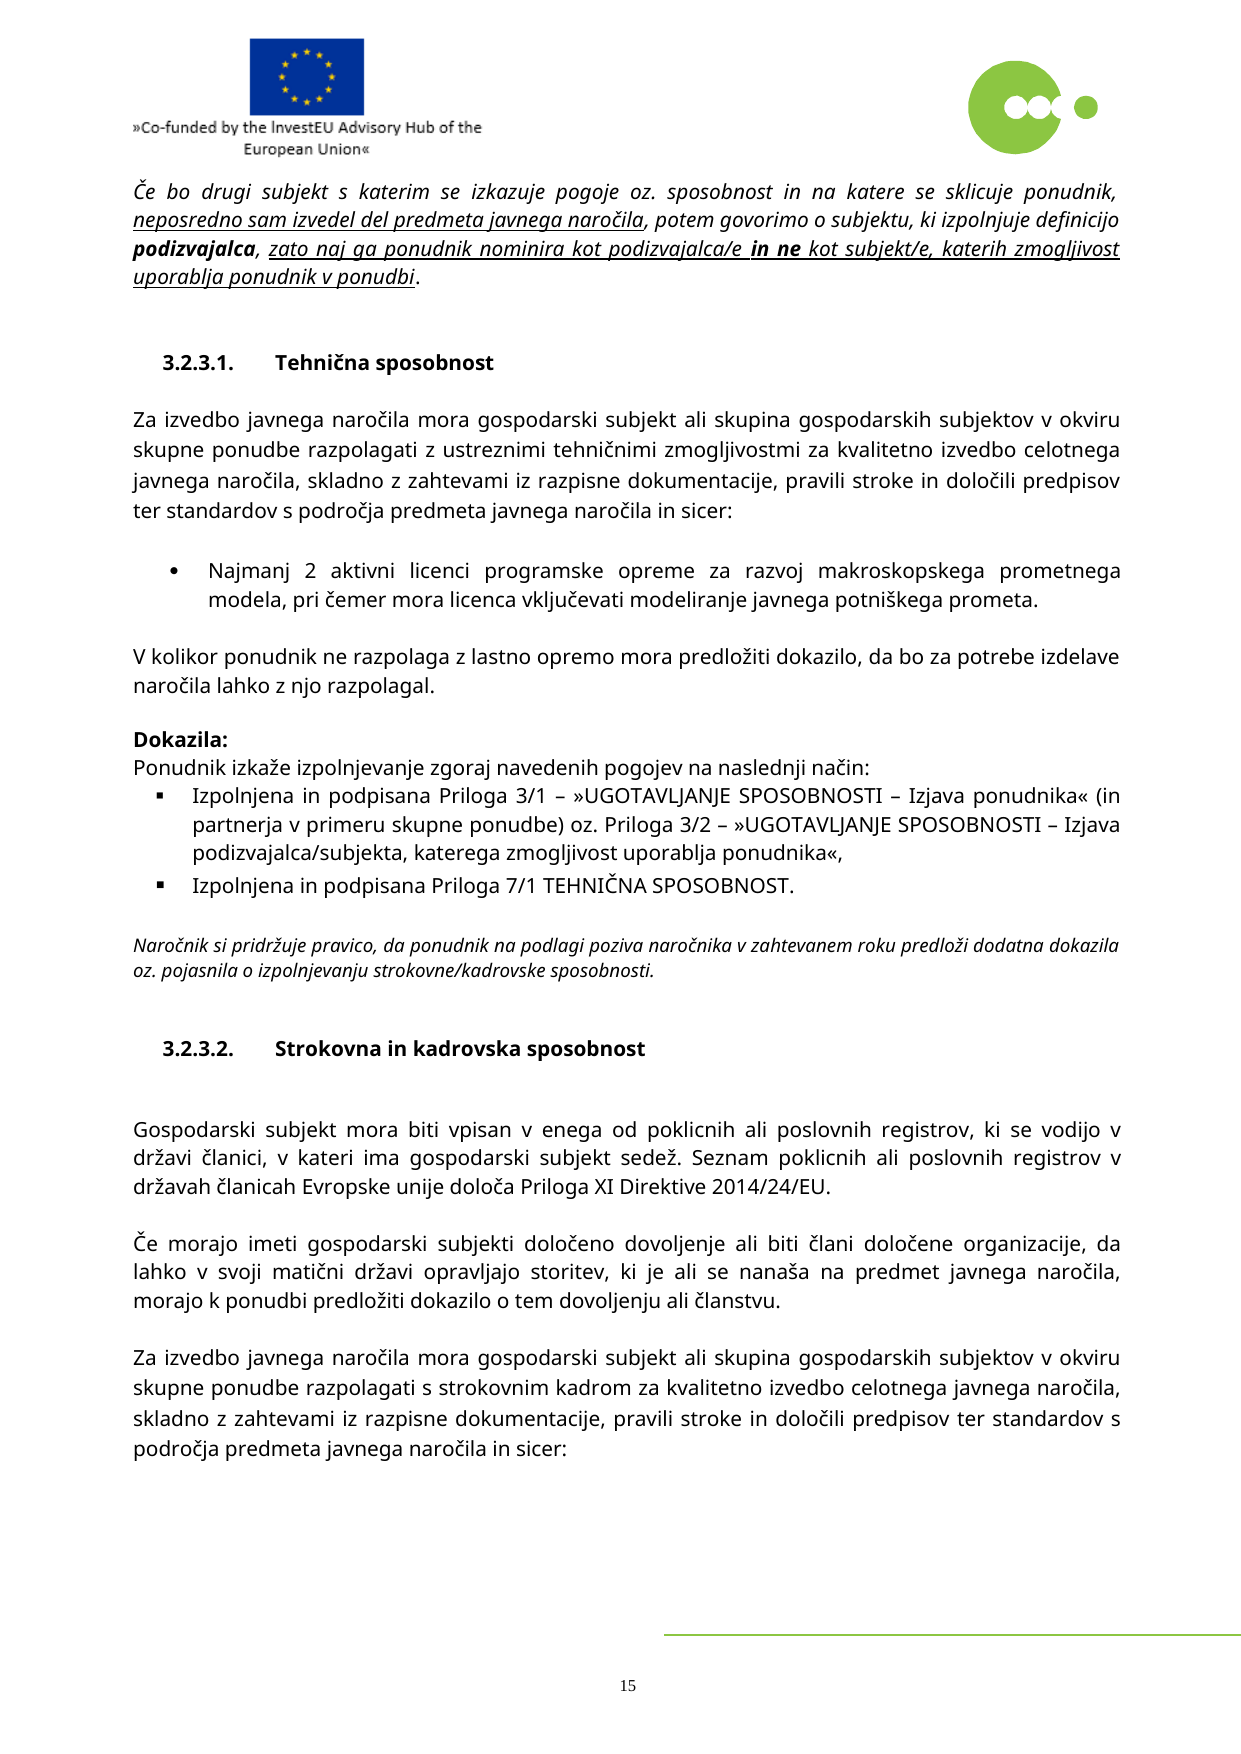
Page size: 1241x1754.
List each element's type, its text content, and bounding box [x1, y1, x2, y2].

text Dokazila: [133, 725, 1122, 753]
list Najmanj 2 aktivni licenci programske opreme za razvoj makroskopskega prometnega modela, pri čemer mora licenca vključevati modeliranje javnega potniškega prometa. [170, 556, 1122, 613]
text Če morajo imeti gospodarski subjekti določeno dovoljenje ali biti člani določene organizacije, da lahko v svoji matični državi opravljajo storitev, ki je ali se nanaša na predmet javnega naročila, morajo k ponudbi predložiti dokazilo o tem dovoljenju ali članstvu. [133, 1229, 1122, 1314]
text Ponudnik izkaže izpolnjevanje zgoraj navedenih pogojev na naslednji način: [133, 753, 1122, 782]
list Tehnična sposobnost [162, 348, 1122, 376]
text Če bo drugi subjekt s katerim se izkazuje pogoje oz. sposobnost in na katere se sklicuje ponudnik, neposredno sam izvedel del predmeta javnega naročila, potem govorimo o subjektu, ki izpolnjuje definicijo podizvajalca, zato naj ga ponudnik nominira kot podizvajalca/e in ne kot subjekt/e, katerih zmogljivost uporablja ponudnik v ponudbi. [133, 177, 1122, 291]
text Za izvedbo javnega naročila mora gospodarski subjekt ali skupina gospodarskih subjektov v okviru skupne ponudbe razpolagati s strokovnim kadrom za kvalitetno izvedbo celotnega javnega naročila, skladno z zahtevami iz razpisne dokumentacije, pravili stroke in določili predpisov ter standardov s področja predmeta javnega naročila in sicer: [133, 1343, 1122, 1463]
text Gospodarski subjekt mora biti vpisan v enega od poklicnih ali poslovnih registrov, ki se vodijo v državi članici, v kateri ima gospodarski subjekt sedež. Seznam poklicnih ali poslovnih registrov v državah članicah Evropske unije določa Priloga XI Direktive 2014/24/EU. [133, 1115, 1122, 1200]
text V kolikor ponudnik ne razpolaga z lastno opremo mora predložiti dokazilo, da bo za potrebe izdelave naročila lahko z njo razpolagal. [133, 642, 1122, 699]
list Strokovna in kadrovska sposobnost [162, 1034, 1122, 1063]
text Za izvedbo javnega naročila mora gospodarski subjekt ali skupina gospodarskih subjektov v okviru skupne ponudbe razpolagati z ustreznimi tehničnimi zmogljivostmi za kvalitetno izvedbo celotnega javnega naročila, skladno z zahtevami iz razpisne dokumentacije, pravili stroke in določili predpisov ter standardov s področja predmeta javnega naročila in sicer: [133, 405, 1122, 525]
picture [132, 24, 485, 160]
list Izpolnjena in podpisana Priloga 3/1 – »UGOTAVLJANJE SPOSOBNOSTI – Izjava ponudnika« (in partnerja v primeru skupne ponudbe) oz. Priloga 3/2 – »UGOTAVLJANJE SPOSOBNOSTI – Izjava podizvajalca/subjekta, katerega zmogljivost uporablja ponudnika«, [155, 782, 1122, 867]
text Naročnik si pridržuje pravico, da ponudnik na podlagi poziva naročnika v zahtevanem roku predloži dodatna dokazila oz. pojasnila o izpolnjevanju strokovne/kadrovske sposobnosti. [133, 932, 1122, 983]
list Izpolnjena in podpisana Priloga 7/1 TEHNIČNA SPOSOBNOST. [155, 871, 1122, 899]
